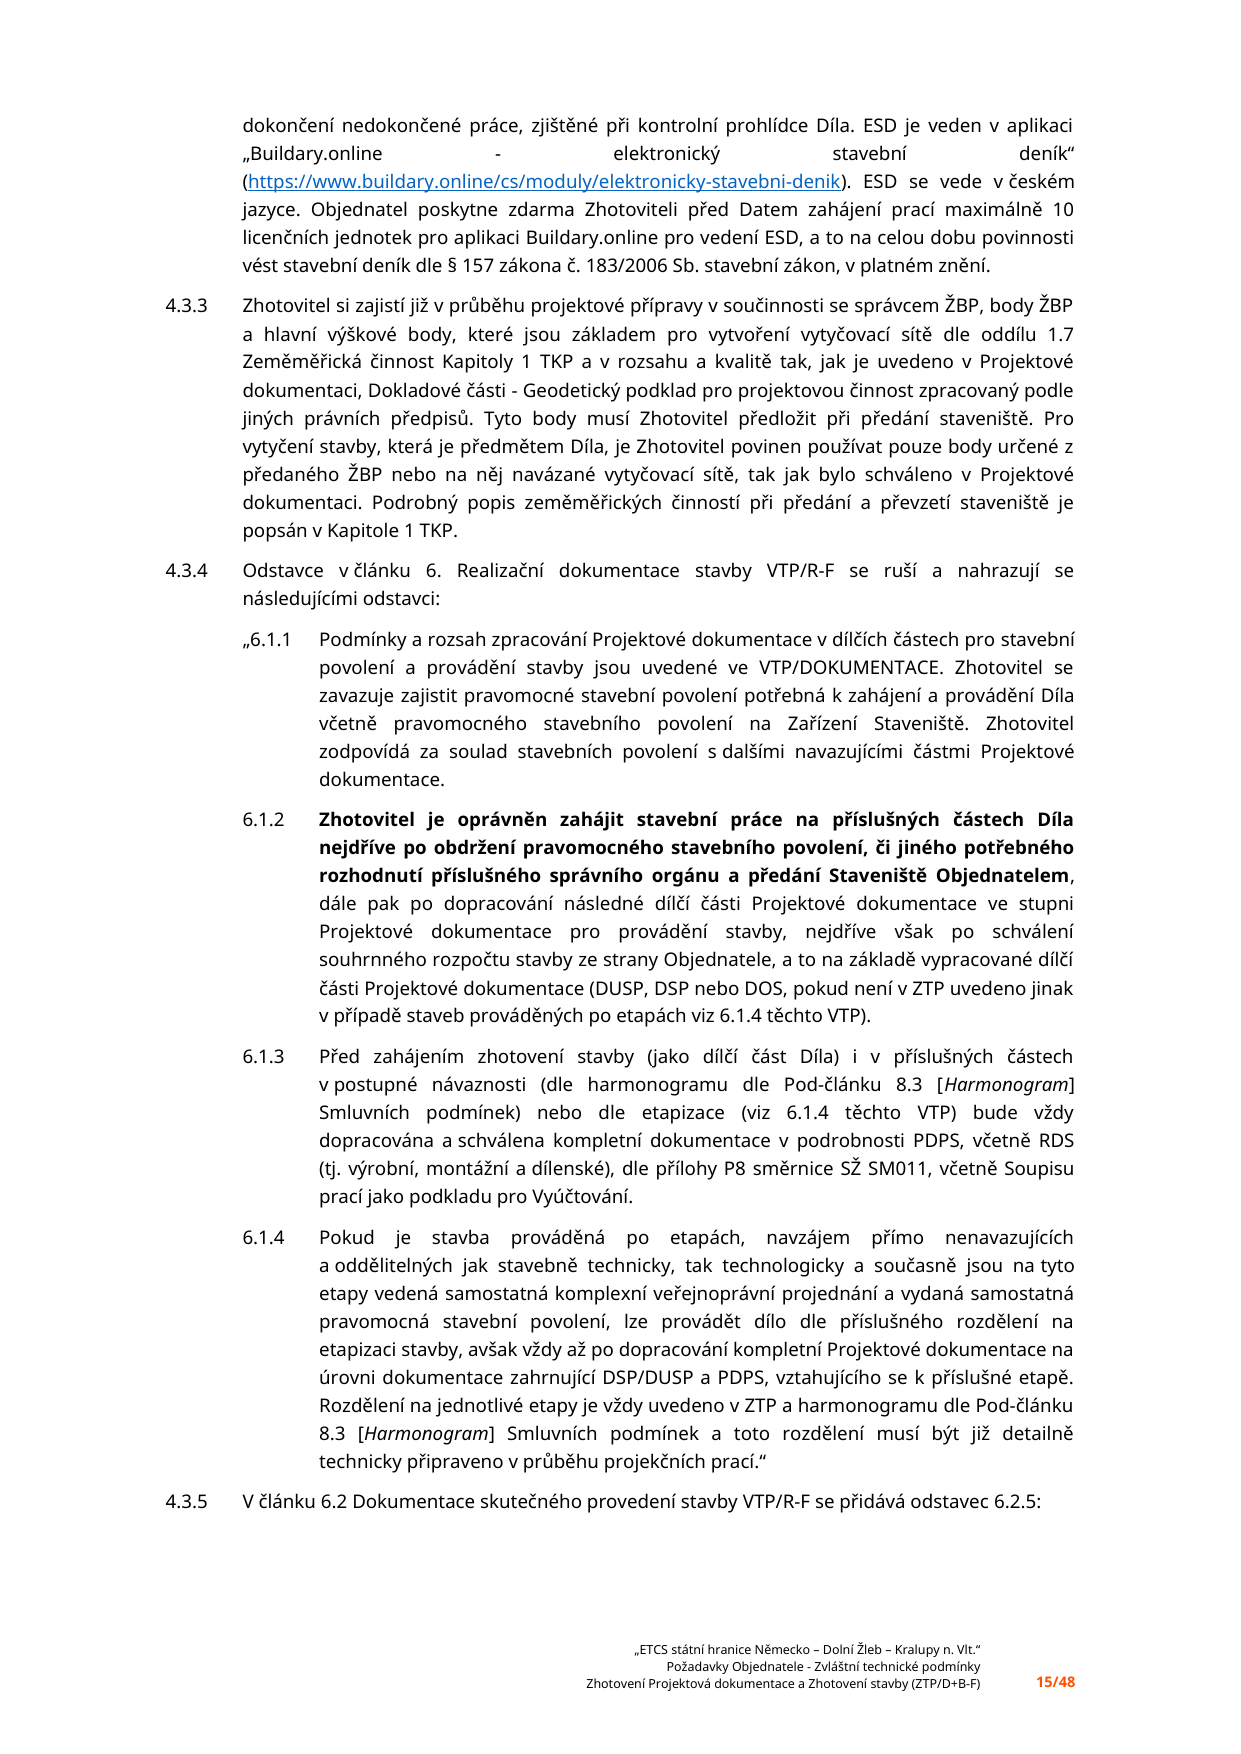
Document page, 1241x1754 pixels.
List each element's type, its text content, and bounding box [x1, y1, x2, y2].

text „6.1.1 Podmínky a rozsah zpracování Projektové dokumentace v dílčích částech pro stavební povolení a provádění stavby jsou uvedené ve VTP/DOKUMENTACE. Zhotovitel se zavazuje zajistit pravomocné stavební povolení potřebná k zahájení a provádění Díla včetně pravomocného stavebního povolení na Zařízení Staveniště. Zhotovitel zodpovídá za soulad stavebních povolení s dalšími navazujícími částmi Projektové dokumentace. [242, 626, 1075, 792]
text 6.1.2 Zhotovitel je oprávněn zahájit stavební práce na příslušných částech Díla nejdříve po obdržení pravomocného stavebního povolení, či jiného potřebného rozhodnutí příslušného správního orgánu a předání Staveniště Objednatelem, dále pak po dopracování následné dílčí části Projektové dokumentace ve stupni Projektové dokumentace pro provádění stavby, nejdříve však po schválení souhrnného rozpočtu stavby ze strany Objednatele, a to na základě vypracované dílčí části Projektové dokumentace (DUSP, DSP nebo DOS, pokud není v ZTP uvedeno jinak v případě staveb prováděných po etapách viz 6.1.4 těchto VTP). [242, 807, 1075, 1028]
text V článku 6.2 Dokumentace skutečného provedení stavby VTP/R-F se přidává odstavec 6.2.5: [165, 1489, 1075, 1514]
text 6.1.3 Před zahájením zhotovení stavby (jako dílčí část Díla) i v příslušných částech v postupné návaznosti (dle harmonogramu dle Pod-článku 8.3 [Harmonogram] Smluvních podmínek) nebo dle etapizace (viz 6.1.4 těchto VTP) bude vždy dopracována a schválena kompletní dokumentace v podrobnosti PDPS, včetně RDS (tj. výrobní, montážní a dílenské), dle přílohy P8 směrnice SŽ SM011, včetně Soupisu prací jako podkladu pro Vyúčtování. [242, 1043, 1075, 1209]
text 6.1.4 Pokud je stavba prováděná po etapách, navzájem přímo nenavazujících a oddělitelných jak stavebně technicky, tak technologicky a současně jsou na tyto etapy vedená samostatná komplexní veřejnoprávní projednání a vydaná samostatná pravomocná stavební povolení, lze provádět dílo dle příslušného rozdělení na etapizaci stavby, avšak vždy až po dopracování kompletní Projektové dokumentace na úrovni dokumentace zahrnující DSP/DUSP a PDPS, vztahujícího se k příslušné etapě. Rozdělení na jednotlivé etapy je vždy uvedeno v ZTP a harmonogramu dle Pod-článku 8.3 [Harmonogram] Smluvních podmínek a toto rozdělení musí být již detailně technicky připraveno v průběhu projekčních prací.“ [242, 1224, 1075, 1474]
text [165, 112, 1075, 278]
text Zhotovitel si zajistí již v průběhu projektové přípravy v součinnosti se správcem ŽBP, body ŽBP a hlavní výškové body, které jsou základem pro vytvoření vytyčovací sítě dle oddílu 1.7 Zeměměřická činnost Kapitoly 1 TKP a v rozsahu a kvalitě tak, jak je uvedeno v Projektové dokumentaci, Dokladové části - Geodetický podklad pro projektovou činnost zpracovaný podle jiných právních předpisů. Tyto body musí Zhotovitel předložit při předání staveniště. Pro vytyčení stavby, která je předmětem Díla, je Zhotovitel povinen používat pouze body určené z předaného ŽBP nebo na něj navázané vytyčovací sítě, tak jak bylo schváleno v Projektové dokumentaci. Podrobný popis zeměměřických činností při předání a převzetí staveniště je popsán v Kapitole 1 TKP. [165, 293, 1075, 542]
text Odstavce v článku 6. Realizační dokumentace stavby VTP/R-F se ruší a nahrazují se následujícími odstavci: [165, 557, 1075, 611]
